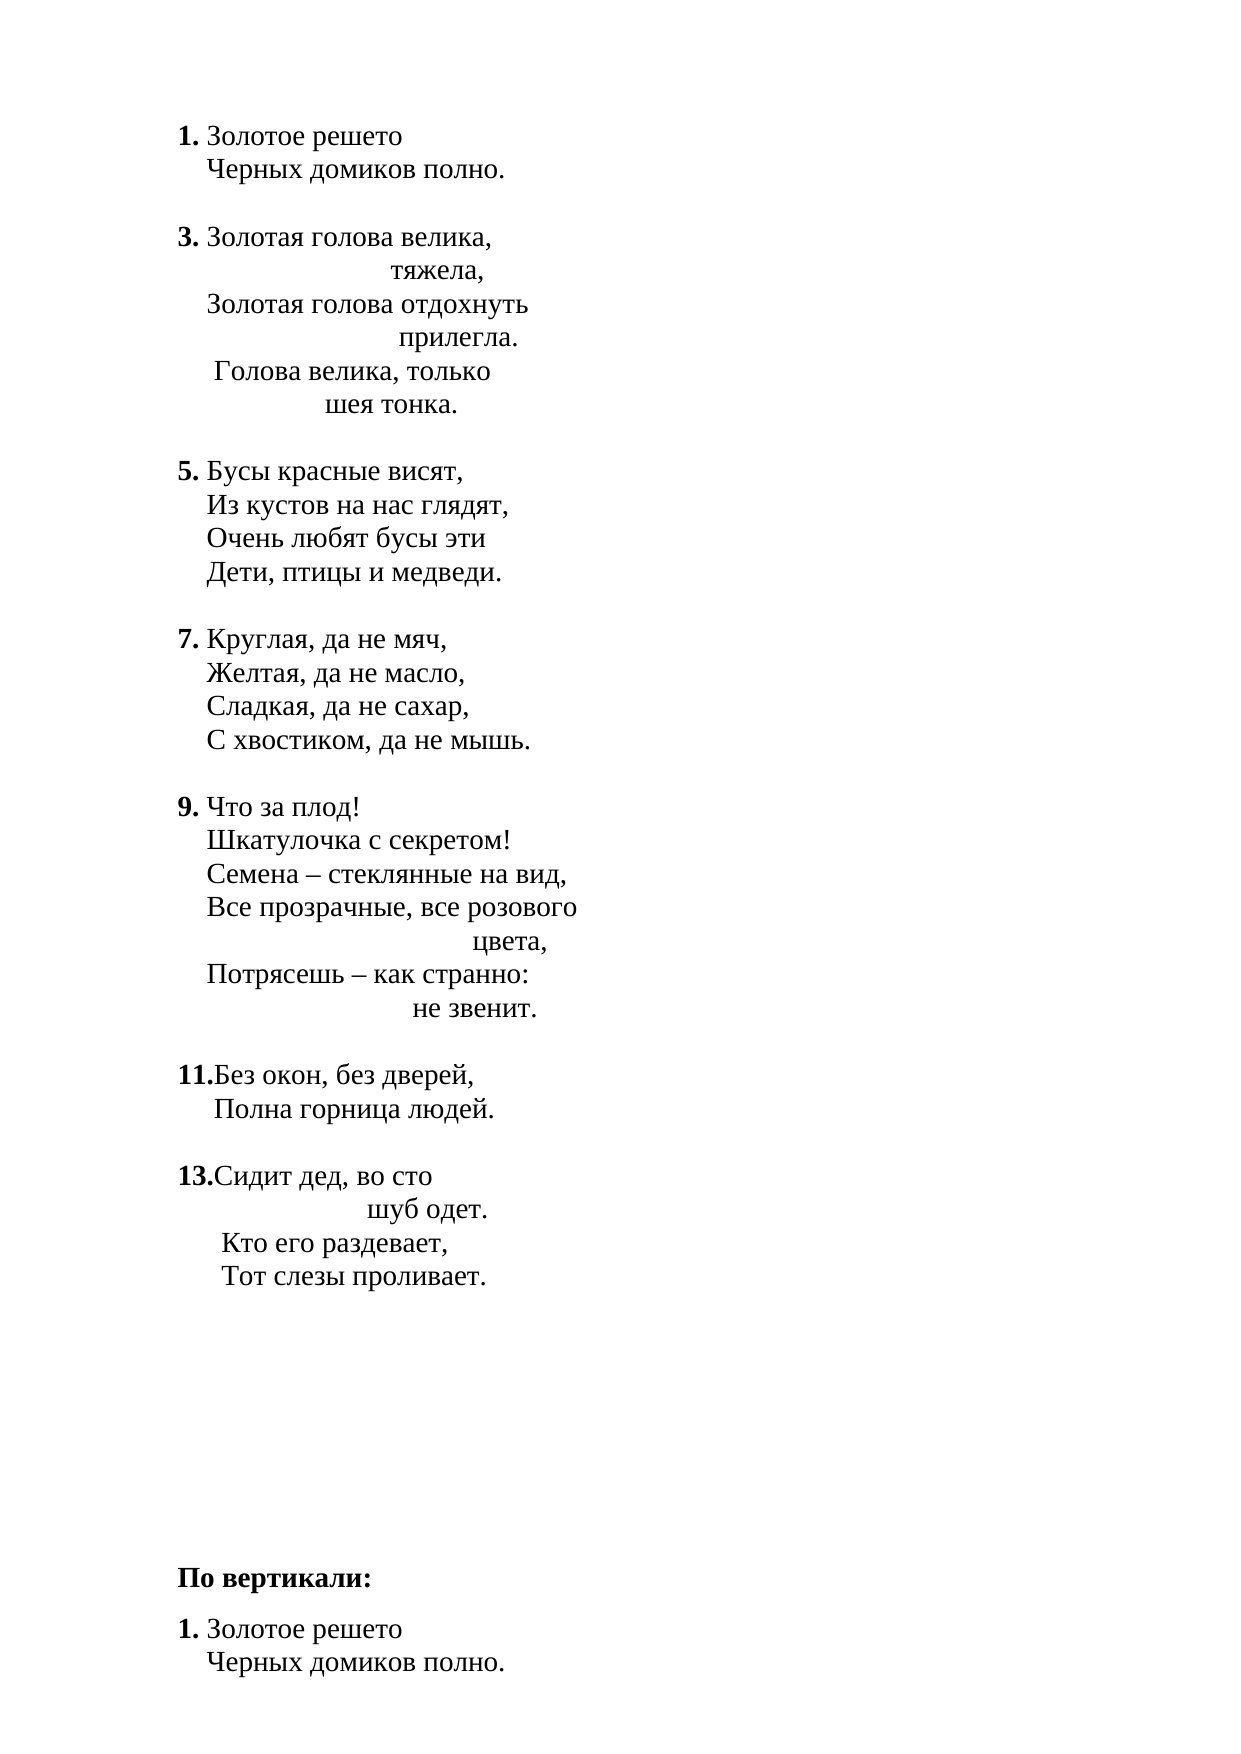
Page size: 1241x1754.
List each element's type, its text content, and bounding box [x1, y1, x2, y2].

text не звенит. [177, 990, 1152, 1024]
text Золотая голова отдохнуть [177, 286, 1152, 319]
text Семена – стеклянные на вид, [177, 856, 1152, 889]
text Все прозрачные, все розового [177, 889, 1152, 923]
text Черных домиков полно. [177, 1644, 1152, 1678]
text Очень любят бусы эти [177, 521, 1152, 554]
text Из кустов на нас глядят, [177, 487, 1152, 521]
text Дети, птицы и медведи. [177, 554, 1152, 588]
text 3. Золотая голова велика, [177, 219, 1152, 252]
text С хвостиком, да не мышь. [177, 722, 1152, 755]
text Полна горница людей. [177, 1091, 1152, 1124]
text 9. Что за плод! [177, 789, 1152, 822]
text 13.Сидит дед, во сто [177, 1158, 1152, 1191]
text шуб одет. [177, 1191, 1152, 1225]
text шея тонка. [177, 386, 1152, 420]
text цвета, [177, 923, 1152, 957]
text Черных домиков полно. [177, 152, 1152, 185]
text прилегла. [177, 319, 1152, 353]
text Шкатулочка с секретом! [177, 822, 1152, 856]
text Потрясешь – как странно: [177, 957, 1152, 990]
text Голова велика, только [177, 353, 1152, 386]
text 11.Без окон, без дверей, [177, 1057, 1152, 1091]
text Желтая, да не масло, [177, 655, 1152, 688]
text Тот слезы проливает. [177, 1258, 1152, 1292]
text 1. Золотое решето [177, 118, 1152, 152]
text тяжела, [177, 252, 1152, 286]
text 5. Бусы красные висят, [177, 453, 1152, 487]
text Сладкая, да не сахар, [177, 688, 1152, 722]
text Кто его раздевает, [177, 1225, 1152, 1258]
text 1. Золотое решето [177, 1611, 1152, 1644]
text По вертикали: [177, 1560, 1152, 1594]
text 7. Круглая, да не мяч, [177, 621, 1152, 655]
